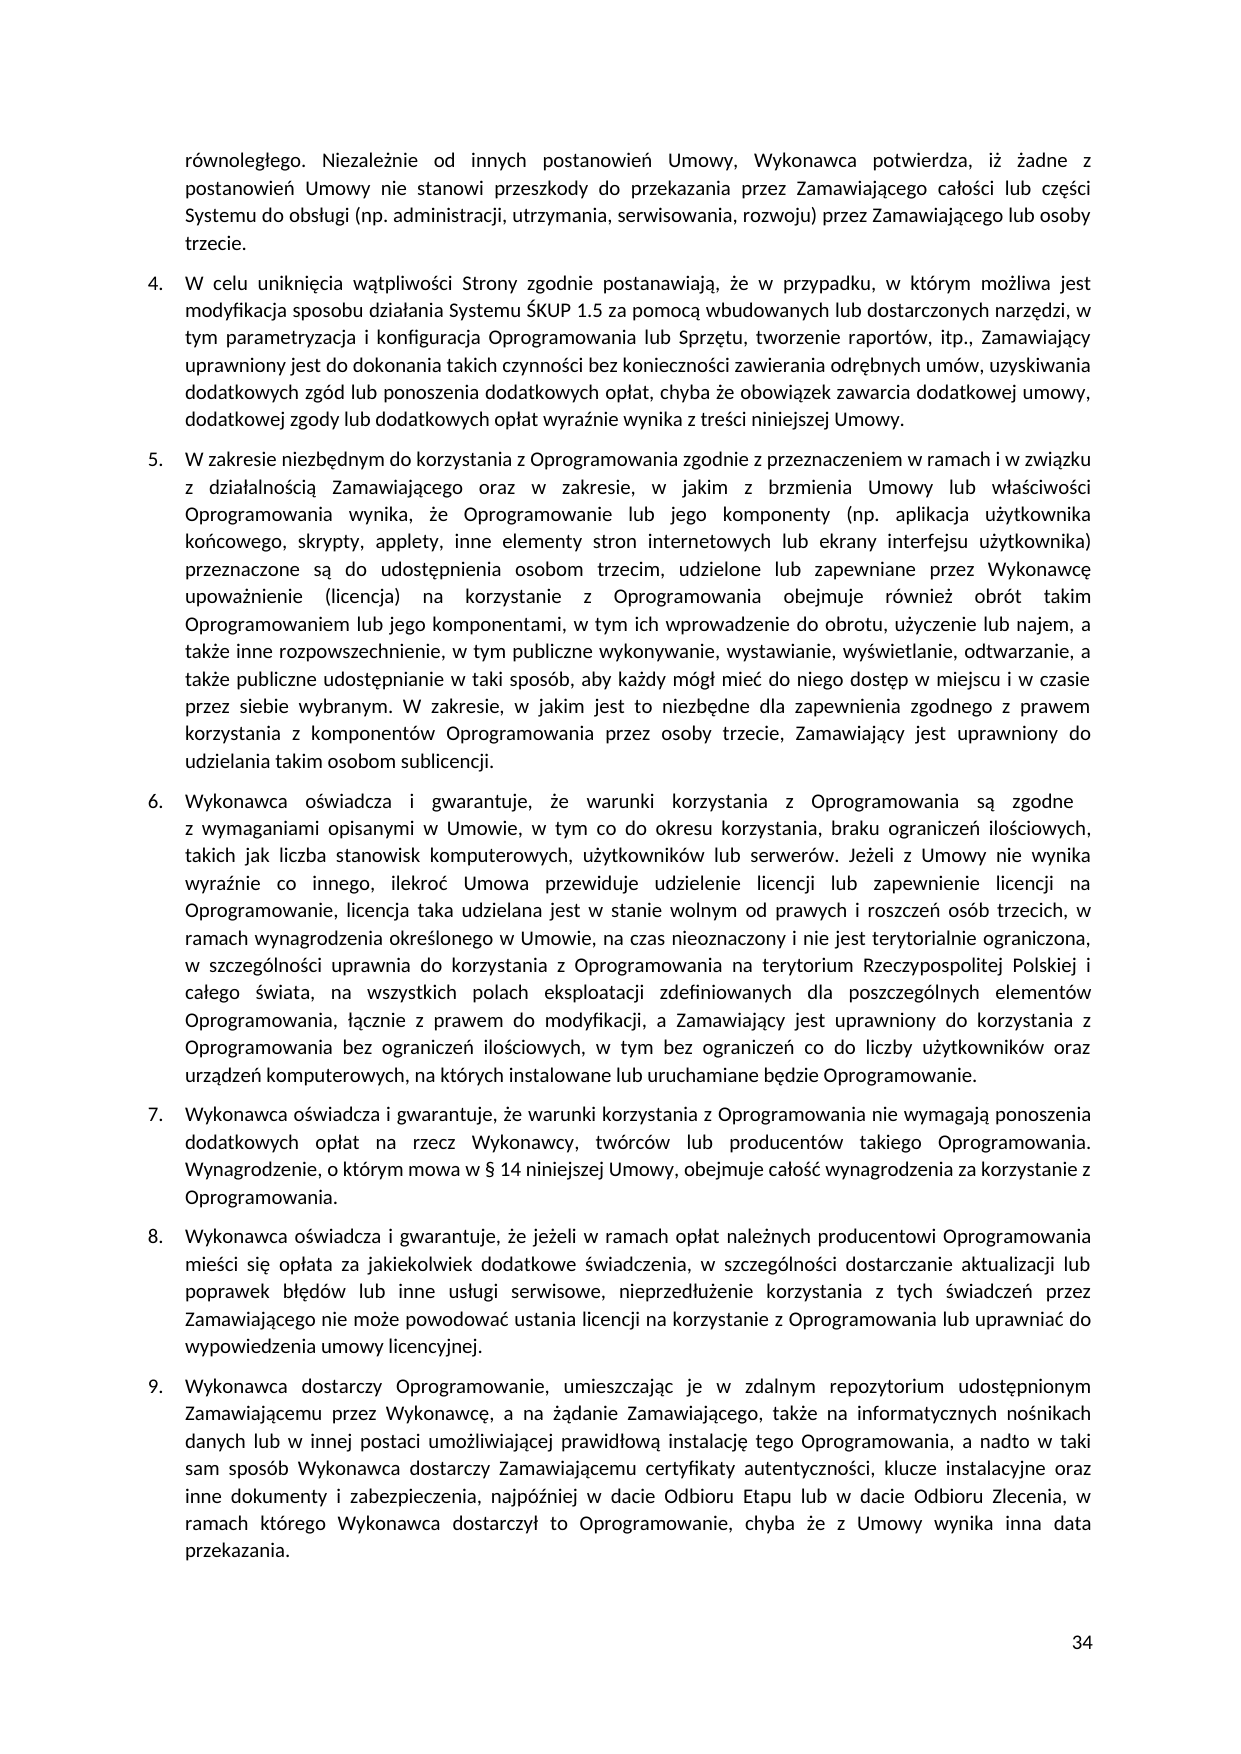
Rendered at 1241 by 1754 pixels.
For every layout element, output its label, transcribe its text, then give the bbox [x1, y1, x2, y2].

list W zakresie niezbędnym do korzystania z Oprogramowania zgodnie z przeznaczeniem w ramach i w związku z działalnością Zamawiającego oraz w zakresie, w jakim z brzmienia Umowy lub właściwości Oprogramowania wynika, że Oprogramowanie lub jego komponenty (np. aplikacja użytkownika końcowego, skrypty, applety, inne elementy stron internetowych lub ekrany interfejsu użytkownika) przeznaczone są do udostępnienia osobom trzecim, udzielone lub zapewniane przez Wykonawcę upoważnienie (licencja) na korzystanie z Oprogramowania obejmuje również obrót takim Oprogramowaniem lub jego komponentami, w tym ich wprowadzenie do obrotu, użyczenie lub najem, a także inne rozpowszechnienie, w tym publiczne wykonywanie, wystawianie, wyświetlanie, odtwarzanie, a także publiczne udostępnianie w taki sposób, aby każdy mógł mieć do niego dostęp w miejscu i w czasie przez siebie wybranym. W zakresie, w jakim jest to niezbędne dla zapewnienia zgodnego z prawem korzystania z komponentów Oprogramowania przez osoby trzecie, Zamawiający jest uprawniony do udzielania takim osobom sublicencji. [148, 447, 1093, 773]
list Wykonawca oświadcza i gwarantuje, że warunki korzystania z Oprogramowania są zgodne z wymaganiami opisanymi w Umowie, w tym co do okresu korzystania, braku ograniczeń ilościowych, takich jak liczba stanowisk komputerowych, użytkowników lub serwerów. Jeżeli z Umowy nie wynika wyraźnie co innego, ilekroć Umowa przewiduje udzielenie licencji lub zapewnienie licencji na Oprogramowanie, licencja taka udzielana jest w stanie wolnym od prawych i roszczeń osób trzecich, w ramach wynagrodzenia określonego w Umowie, na czas nieoznaczony i nie jest terytorialnie ograniczona, w szczególności uprawnia do korzystania z Oprogramowania na terytorium Rzeczypospolitej Polskiej i całego świata, na wszystkich polach eksploatacji zdefiniowanych dla poszczególnych elementów Oprogramowania, łącznie z prawem do modyfikacji, a Zamawiający jest uprawniony do korzystania z Oprogramowania bez ograniczeń ilościowych, w tym bez ograniczeń co do liczby użytkowników oraz urządzeń komputerowych, na których instalowane lub uruchamiane będzie Oprogramowanie. [148, 788, 1093, 1087]
list Wykonawca dostarczy Oprogramowanie, umieszczając je w zdalnym repozytorium udostępnionym Zamawiającemu przez Wykonawcę, a na żądanie Zamawiającego, także na informatycznych nośnikach danych lub w innej postaci umożliwiającej prawidłową instalację tego Oprogramowania, a nadto w taki sam sposób Wykonawca dostarczy Zamawiającemu certyfikaty autentyczności, klucze instalacyjne oraz inne dokumenty i zabezpieczenia, najpóźniej w dacie Odbioru Etapu lub w dacie Odbioru Zlecenia, w ramach którego Wykonawca dostarczył to Oprogramowanie, chyba że z Umowy wynika inna data przekazania. [148, 1373, 1093, 1563]
list Wykonawca oświadcza i gwarantuje, że jeżeli w ramach opłat należnych producentowi Oprogramowania mieści się opłata za jakiekolwiek dodatkowe świadczenia, w szczególności dostarczanie aktualizacji lub poprawek błędów lub inne usługi serwisowe, nieprzedłużenie korzystania z tych świadczeń przez Zamawiającego nie może powodować ustania licencji na korzystanie z Oprogramowania lub uprawniać do wypowiedzenia umowy licencyjnej. [148, 1224, 1093, 1359]
list W celu uniknięcia wątpliwości Strony zgodnie postanawiają, że w przypadku, w którym możliwa jest modyfikacja sposobu działania Systemu ŚKUP 1.5 za pomocą wbudowanych lub dostarczonych narzędzi, w tym parametryzacja i konfiguracja Oprogramowania lub Sprzętu, tworzenie raportów, itp., Zamawiający uprawniony jest do dokonania takich czynności bez konieczności zawierania odrębnych umów, uzyskiwania dodatkowych zgód lub ponoszenia dodatkowych opłat, chyba że obowiązek zawarcia dodatkowej umowy, dodatkowej zgody lub dodatkowych opłat wyraźnie wynika z treści niniejszej Umowy. [148, 270, 1093, 432]
list Wykonawca oświadcza i gwarantuje, że warunki korzystania z Oprogramowania nie wymagają ponoszenia dodatkowych opłat na rzecz Wykonawcy, twórców lub producentów takiego Oprogramowania. Wynagrodzenie, o którym mowa w § 14 niniejszej Umowy, obejmuje całość wynagrodzenia za korzystanie z Oprogramowania. [148, 1102, 1093, 1209]
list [148, 148, 1093, 255]
